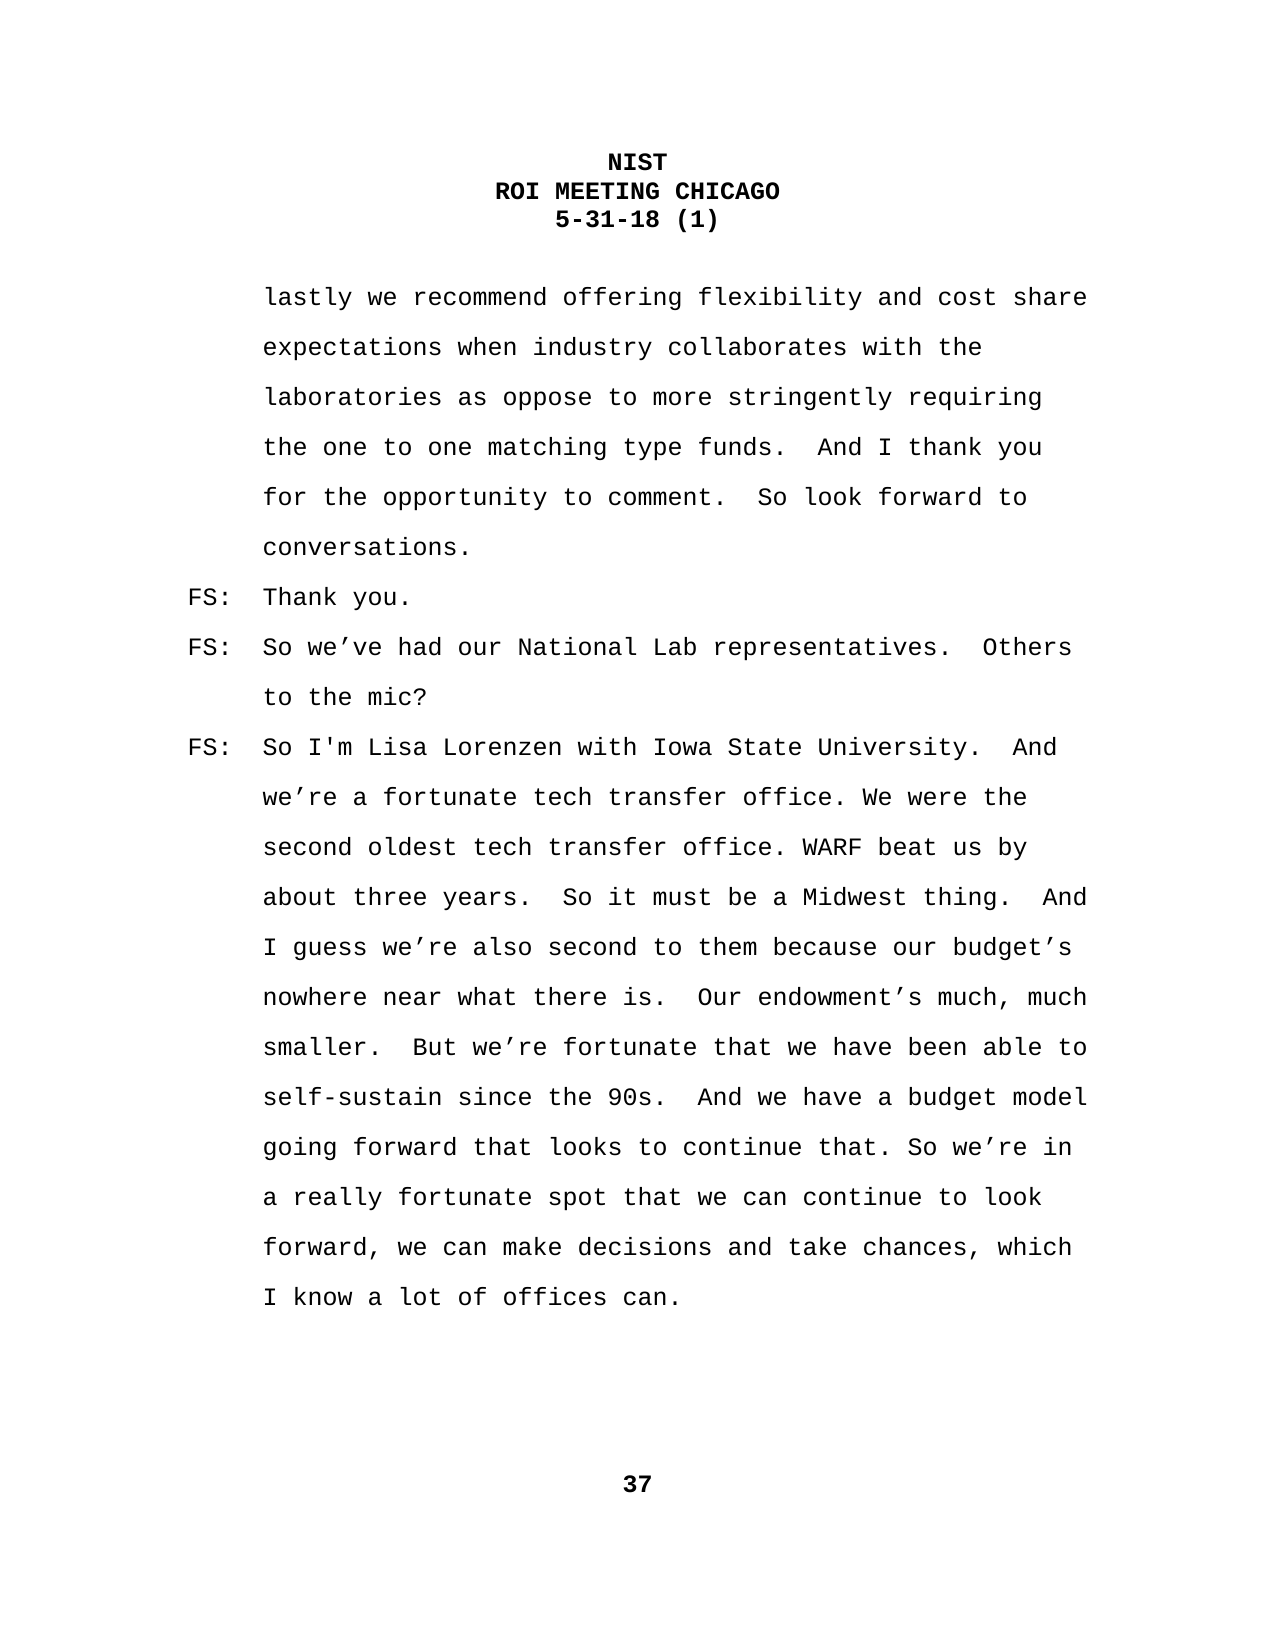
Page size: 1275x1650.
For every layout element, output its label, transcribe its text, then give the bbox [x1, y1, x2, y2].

text FS: Thank you. [187, 563, 1087, 613]
text FS: So we’ve had our National Lab representatives. Others to the mic? [187, 613, 1087, 713]
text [262, 263, 1087, 563]
text FS: So I'm Lisa Lorenzen with Iowa State University. And we’re a fortunate tech transfer office. We were the second oldest tech transfer office. WARF beat us by about three years. So it must be a Midwest thing. And I guess we’re also second to them because our budget’s nowhere near what there is. Our endowment’s much, much smaller. But we’re fortunate that we have been able to self-sustain since the 90s. And we have a budget model going forward that looks to continue that. So we’re in a really fortunate spot that we can continue to look forward, we can make decisions and take chances, which I know a lot of offices can. [187, 713, 1087, 1313]
